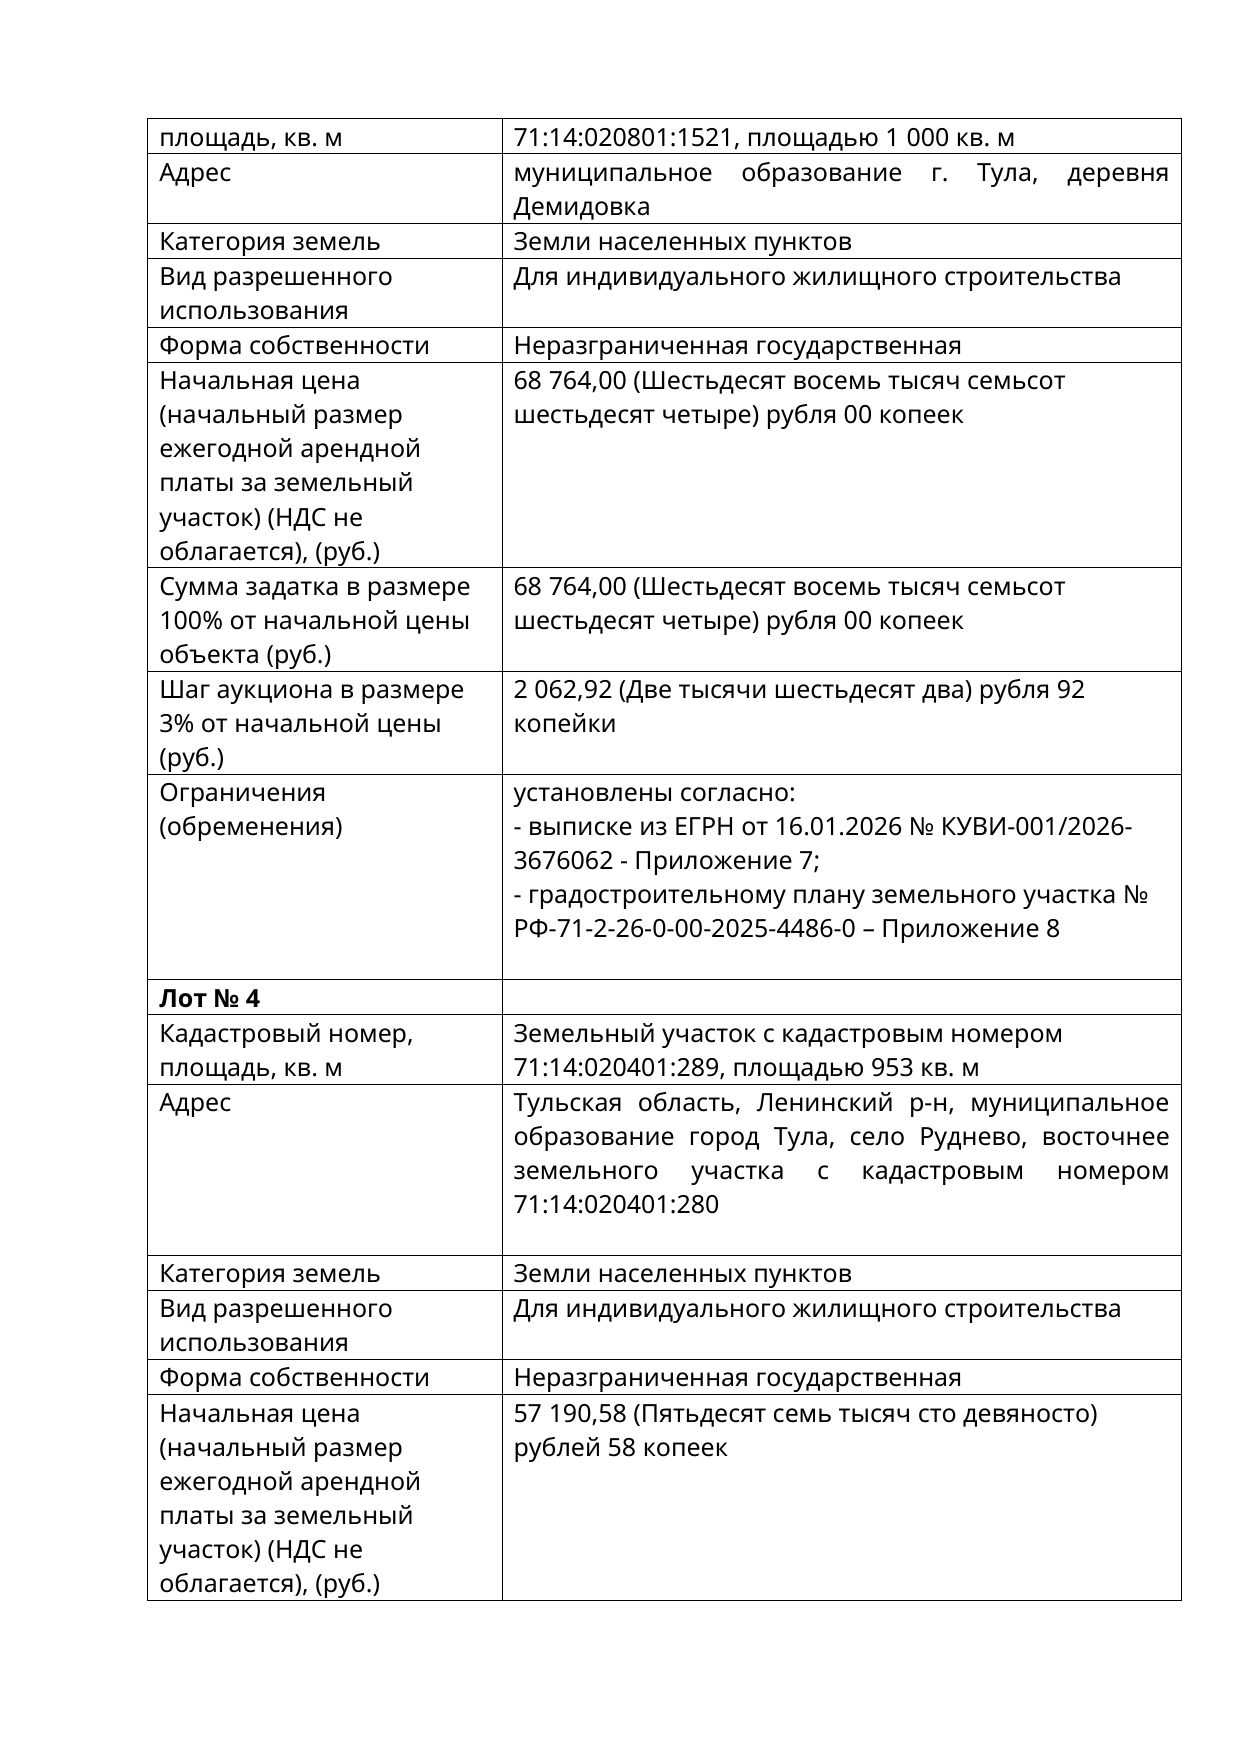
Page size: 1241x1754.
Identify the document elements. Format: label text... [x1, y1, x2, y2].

table_cell 2 062,92 (Две тысячи шестьдесят два) рубля 92 копейки [503, 672, 1181, 774]
table_cell Категория земель [148, 1256, 502, 1290]
table_cell 68 764,00 (Шестьдесят восемь тысяч семьсот шестьдесят четыре) рубля 00 копеек [503, 568, 1181, 671]
table_cell Для индивидуального жилищного строительства [503, 1291, 1181, 1359]
table_cell Лот № 4 [148, 980, 502, 1014]
table_cell Ограничения (обременения) [148, 775, 502, 979]
table_cell муниципальное образование г. Тула, деревня Демидовка [503, 154, 1181, 222]
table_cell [148, 119, 502, 153]
table_cell Для индивидуального жилищного строительства [503, 259, 1181, 327]
table_cell Кадастровый номер, площадь, кв. м [148, 1015, 502, 1083]
table_cell Вид разрешенного использования [148, 259, 502, 327]
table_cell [503, 1395, 1181, 1599]
table_cell Неразграниченная государственная [503, 328, 1181, 362]
table_cell [503, 980, 1181, 1014]
table_cell Категория земель [148, 224, 502, 258]
table_cell Вид разрешенного использования [148, 1291, 502, 1359]
table_cell Адрес [148, 154, 502, 222]
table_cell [503, 119, 1181, 153]
table_cell Земли населенных пунктов [503, 224, 1181, 258]
table_cell Земельный участок с кадастровым номером 71:14:020401:289, площадью 953 кв. м [503, 1015, 1181, 1083]
table_cell Земли населенных пунктов [503, 1256, 1181, 1290]
table_cell Неразграниченная государственная [503, 1360, 1181, 1394]
table_cell Начальная цена (начальный размер ежегодной арендной платы за земельный участок) (НДС не облагается), (руб.) [148, 1395, 502, 1599]
table_cell Сумма задатка в размере 100% от начальной цены объекта (руб.) [148, 568, 502, 671]
table_cell Тульская область, Ленинский р-н, муниципальное образование город Тула, село Руднево, восточнее земельного участка с кадастровым номером 71:14:020401:280 [503, 1085, 1181, 1255]
table_cell Адрес [148, 1085, 502, 1255]
table_cell 68 764,00 (Шестьдесят восемь тысяч семьсот шестьдесят четыре) рубля 00 копеек [503, 363, 1181, 567]
table_cell Форма собственности [148, 328, 502, 362]
table_cell установлены согласно: - выписке из ЕГРН от 16.01.2026 № КУВИ-001/2026-3676062 - Приложение 7; - градостроительному плану земельного участка № РФ-71-2-26-0-00-2025-4486-0 – Приложение 8 [503, 775, 1181, 979]
table_cell Шаг аукциона в размере 3% от начальной цены (руб.) [148, 672, 502, 774]
table_cell Форма собственности [148, 1360, 502, 1394]
table_cell Начальная цена (начальный размер ежегодной арендной платы за земельный участок) (НДС не облагается), (руб.) [148, 363, 502, 567]
